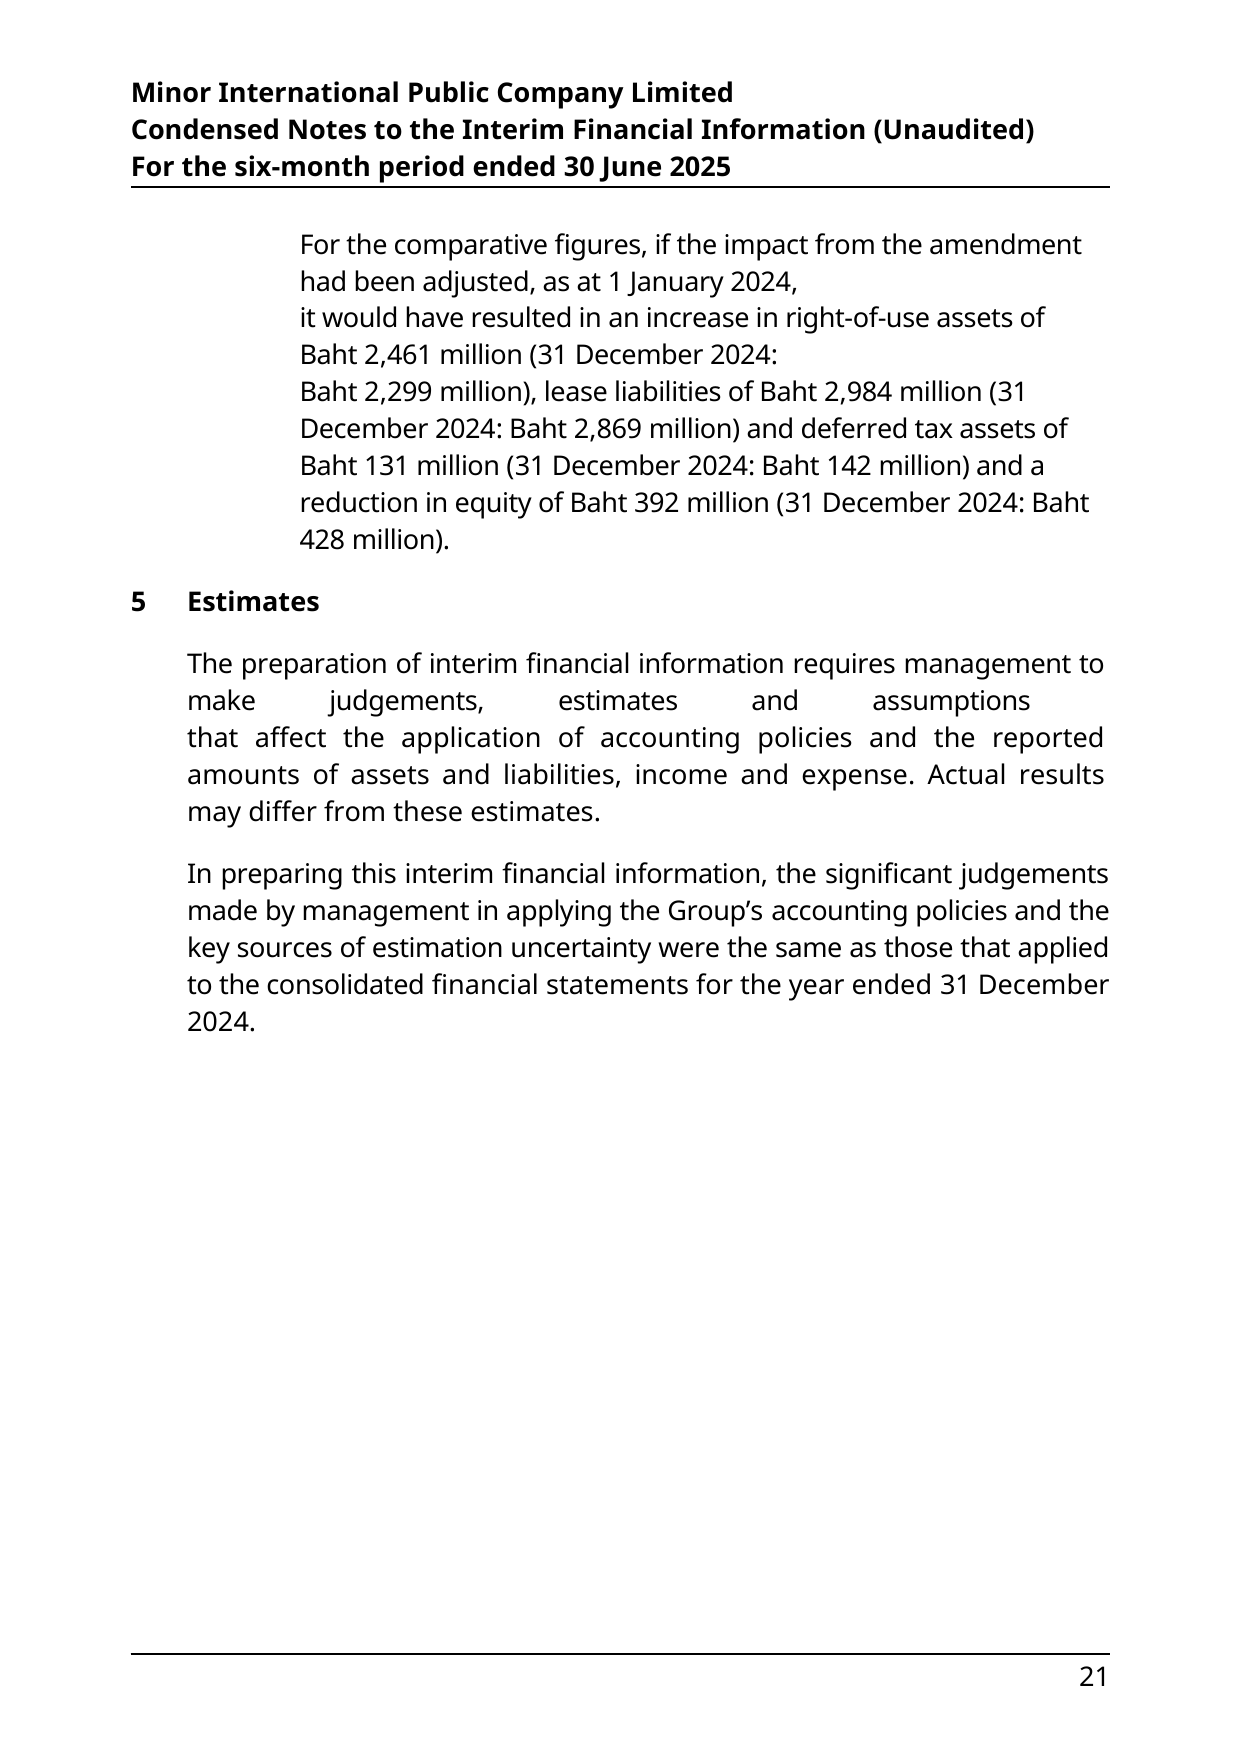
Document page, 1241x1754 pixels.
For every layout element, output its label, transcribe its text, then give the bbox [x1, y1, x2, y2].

text The preparation of interim financial information requires management to make judgements, estimates and assumptions that affect the application of accounting policies and the reported amounts of assets and liabilities, income and expense. Actual results may differ from these estimates. [187, 645, 1105, 829]
text In preparing this interim financial information, the significant judgements made by management in applying the Group’s accounting policies and the key sources of estimation uncertainty were the same as those that applied to the consolidated financial statements for the year ended 31 December 2024. [187, 855, 1110, 1039]
text 5 Estimates [131, 583, 1105, 619]
list For the comparative figures, if the impact from the amendment had been adjusted, as at 1 January 2024, it would have resulted in an increase in right-of-use assets of Baht 2,461 million (31 December 2024: Baht 2,299 million), lease liabilities of Baht 2,984 million (31 December 2024: Baht 2,869 million) and deferred tax assets of Baht 131 million (31 December 2024: Baht 142 million) and a reduction in equity of Baht 392 million (31 December 2024: Baht 428 million). [299, 225, 1105, 557]
